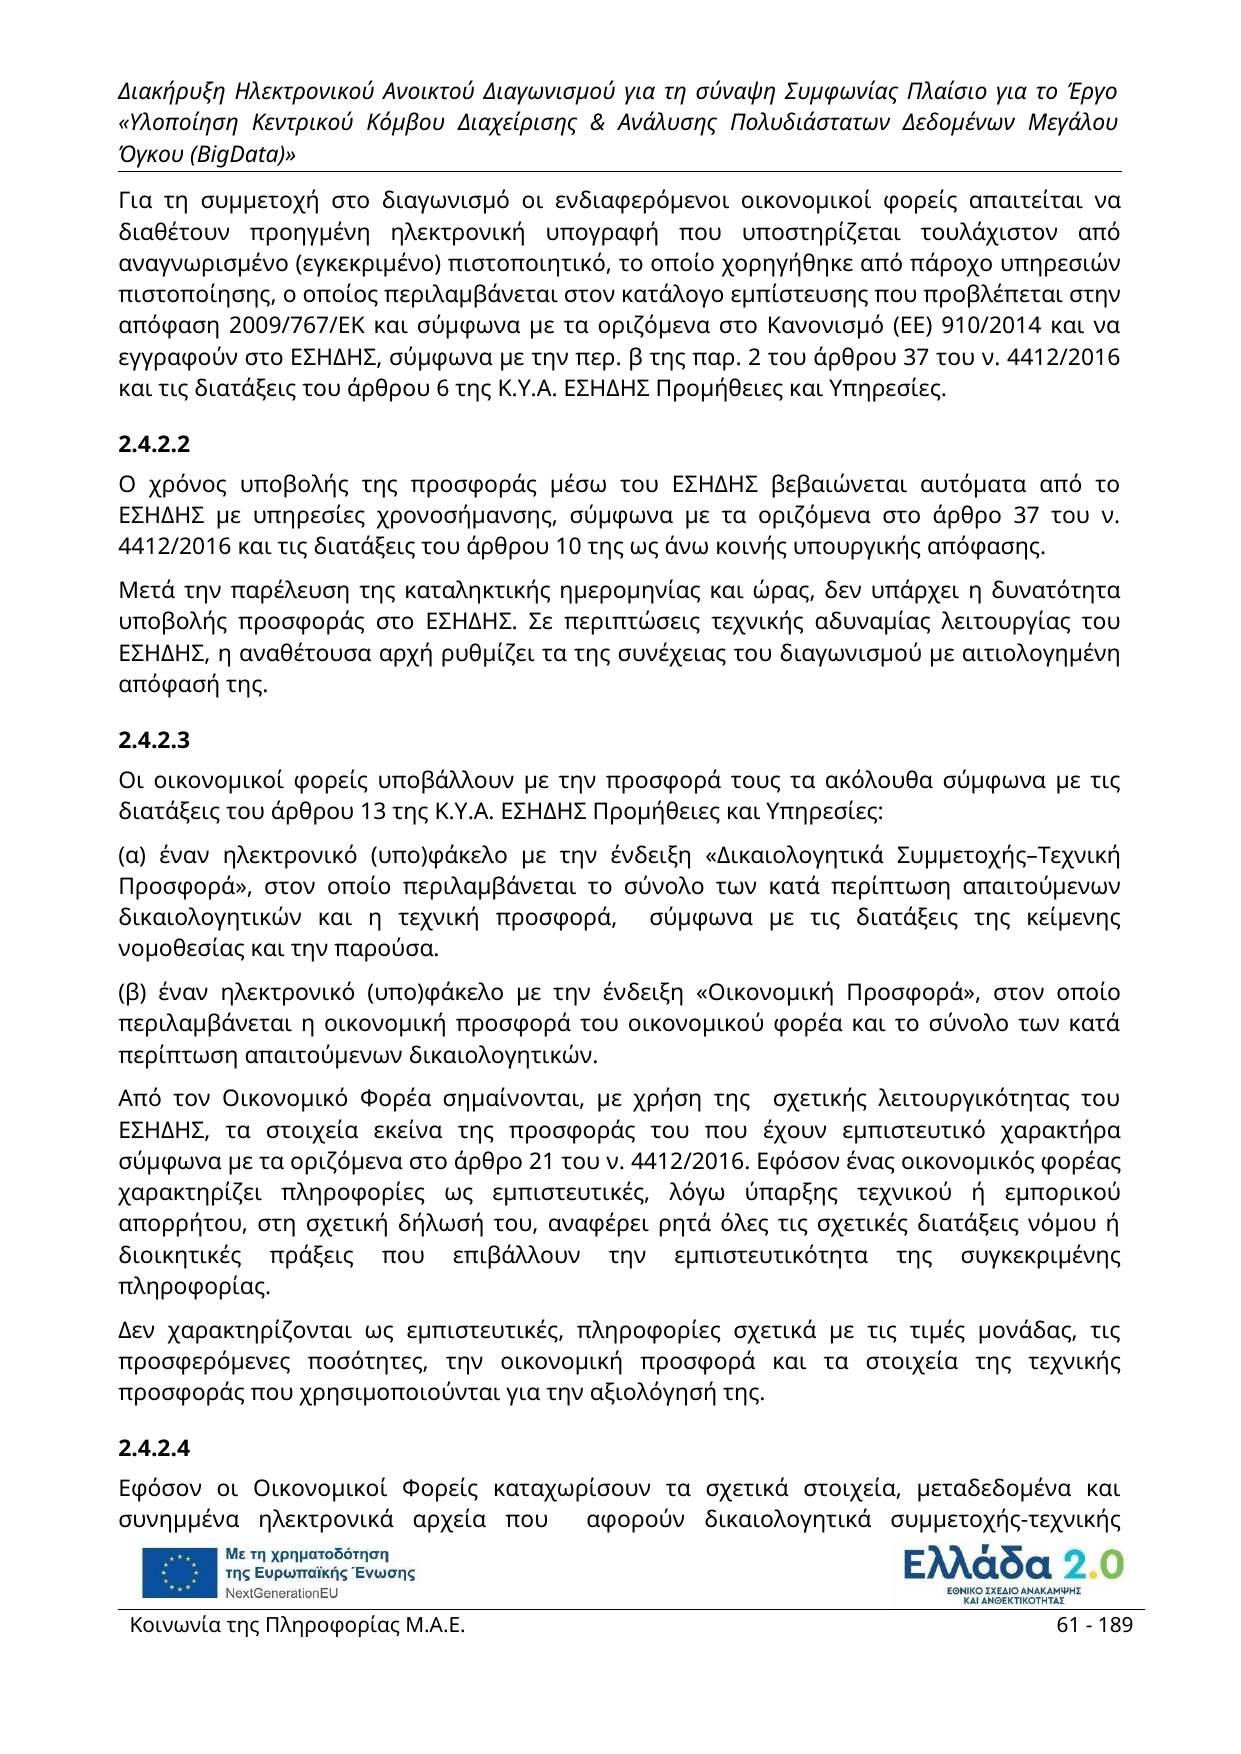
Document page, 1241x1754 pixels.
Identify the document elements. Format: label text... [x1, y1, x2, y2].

text Μετά την παρέλευση της καταληκτικής ημερομηνίας και ώρας, δεν υπάρχει η δυνατότητα υποβολής προσφοράς στο ΕΣΗΔΗΣ. Σε περιπτώσεις τεχνικής αδυναμίας λειτουργίας του ΕΣΗΔΗΣ, η αναθέτουσα αρχή ρυθμίζει τα της συνέχειας του διαγωνισμού με αιτιολογημένη απόφασή της. [118, 574, 1122, 699]
picture [892, 1537, 1135, 1609]
picture [129, 1539, 422, 1608]
text (β) έναν ηλεκτρονικό (υπο)φάκελο με την ένδειξη «Οικονομική Προσφορά», στον οποίο περιλαμβάνεται η οικονομική προσφορά του οικονομικού φορέα και το σύνολο των κατά περίπτωση απαιτούμενων δικαιολογητικών. [118, 976, 1122, 1070]
text (α) έναν ηλεκτρονικό (υπο)φάκελο με την ένδειξη «Δικαιολογητικά Συμμετοχής–Τεχνική Προσφορά», στον οποίο περιλαμβάνεται το σύνολο των κατά περίπτωση απαιτούμενων δικαιολογητικών και η τεχνική προσφορά, σύμφωνα με τις διατάξεις της κείμενης νομοθεσίας και την παρούσα. [118, 838, 1122, 963]
text Ο χρόνος υποβολής της προσφοράς μέσω του ΕΣΗΔΗΣ βεβαιώνεται αυτόματα από το ΕΣΗΔΗΣ με υπηρεσίες χρονοσήμανσης, σύμφωνα με τα οριζόμενα στο άρθρο 37 του ν. 4412/2016 και τις διατάξεις του άρθρου 10 της ως άνω κοινής υπουργικής απόφασης. [118, 468, 1122, 561]
text Από τον Οικονομικό Φορέα σημαίνονται, με χρήση της σχετικής λειτουργικότητας του ΕΣΗΔΗΣ, τα στοιχεία εκείνα της προσφοράς του που έχουν εμπιστευτικό χαρακτήρα σύμφωνα με τα οριζόμενα στο άρθρο 21 του ν. 4412/2016. Εφόσον ένας οικονομικός φορέας χαρακτηρίζει πληροφορίες ως εμπιστευτικές, λόγω ύπαρξης τεχνικού ή εμπορικού απορρήτου, στη σχετική δήλωσή του, αναφέρει ρητά όλες τις σχετικές διατάξεις νόμου ή διοικητικές πράξεις που επιβάλλουν την εμπιστευτικότητα της συγκεκριμένης πληροφορίας. [118, 1082, 1122, 1301]
text Για τη συμμετοχή στο διαγωνισμό οι ενδιαφερόμενοι οικονομικοί φορείς απαιτείται να διαθέτουν προηγμένη ηλεκτρονική υπογραφή που υποστηρίζεται τουλάχιστον από αναγνωρισμένο (εγκεκριμένο) πιστοποιητικό, το οποίο χορηγήθηκε από πάροχο υπηρεσιών πιστοποίησης, ο οποίος περιλαμβάνεται στον κατάλογο εμπίστευσης που προβλέπεται στην απόφαση 2009/767/ΕΚ και σύμφωνα με τα οριζόμενα στο Κανονισμό (ΕΕ) 910/2014 και να εγγραφούν στο ΕΣΗΔΗΣ, σύμφωνα με την περ. β της παρ. 2 του άρθρου 37 του ν. 4412/2016 και τις διατάξεις του άρθρου 6 της Κ.Υ.Α. ΕΣΗΔΗΣ Προμήθειες και Υπηρεσίες. [118, 184, 1122, 403]
text Δεν χαρακτηρίζονται ως εμπιστευτικές, πληροφορίες σχετικά με τις τιμές μονάδας, τις προσφερόμενες ποσότητες, την οικονομική προσφορά και τα στοιχεία της τεχνικής προσφοράς που χρησιμοποιούνται για την αξιολόγησή της. [118, 1313, 1122, 1407]
text Οι οικονομικοί φορείς υποβάλλουν με την προσφορά τους τα ακόλουθα σύμφωνα με τις διατάξεις του άρθρου 13 της Κ.Υ.Α. ΕΣΗΔΗΣ Προμήθειες και Υπηρεσίες: [118, 763, 1122, 826]
